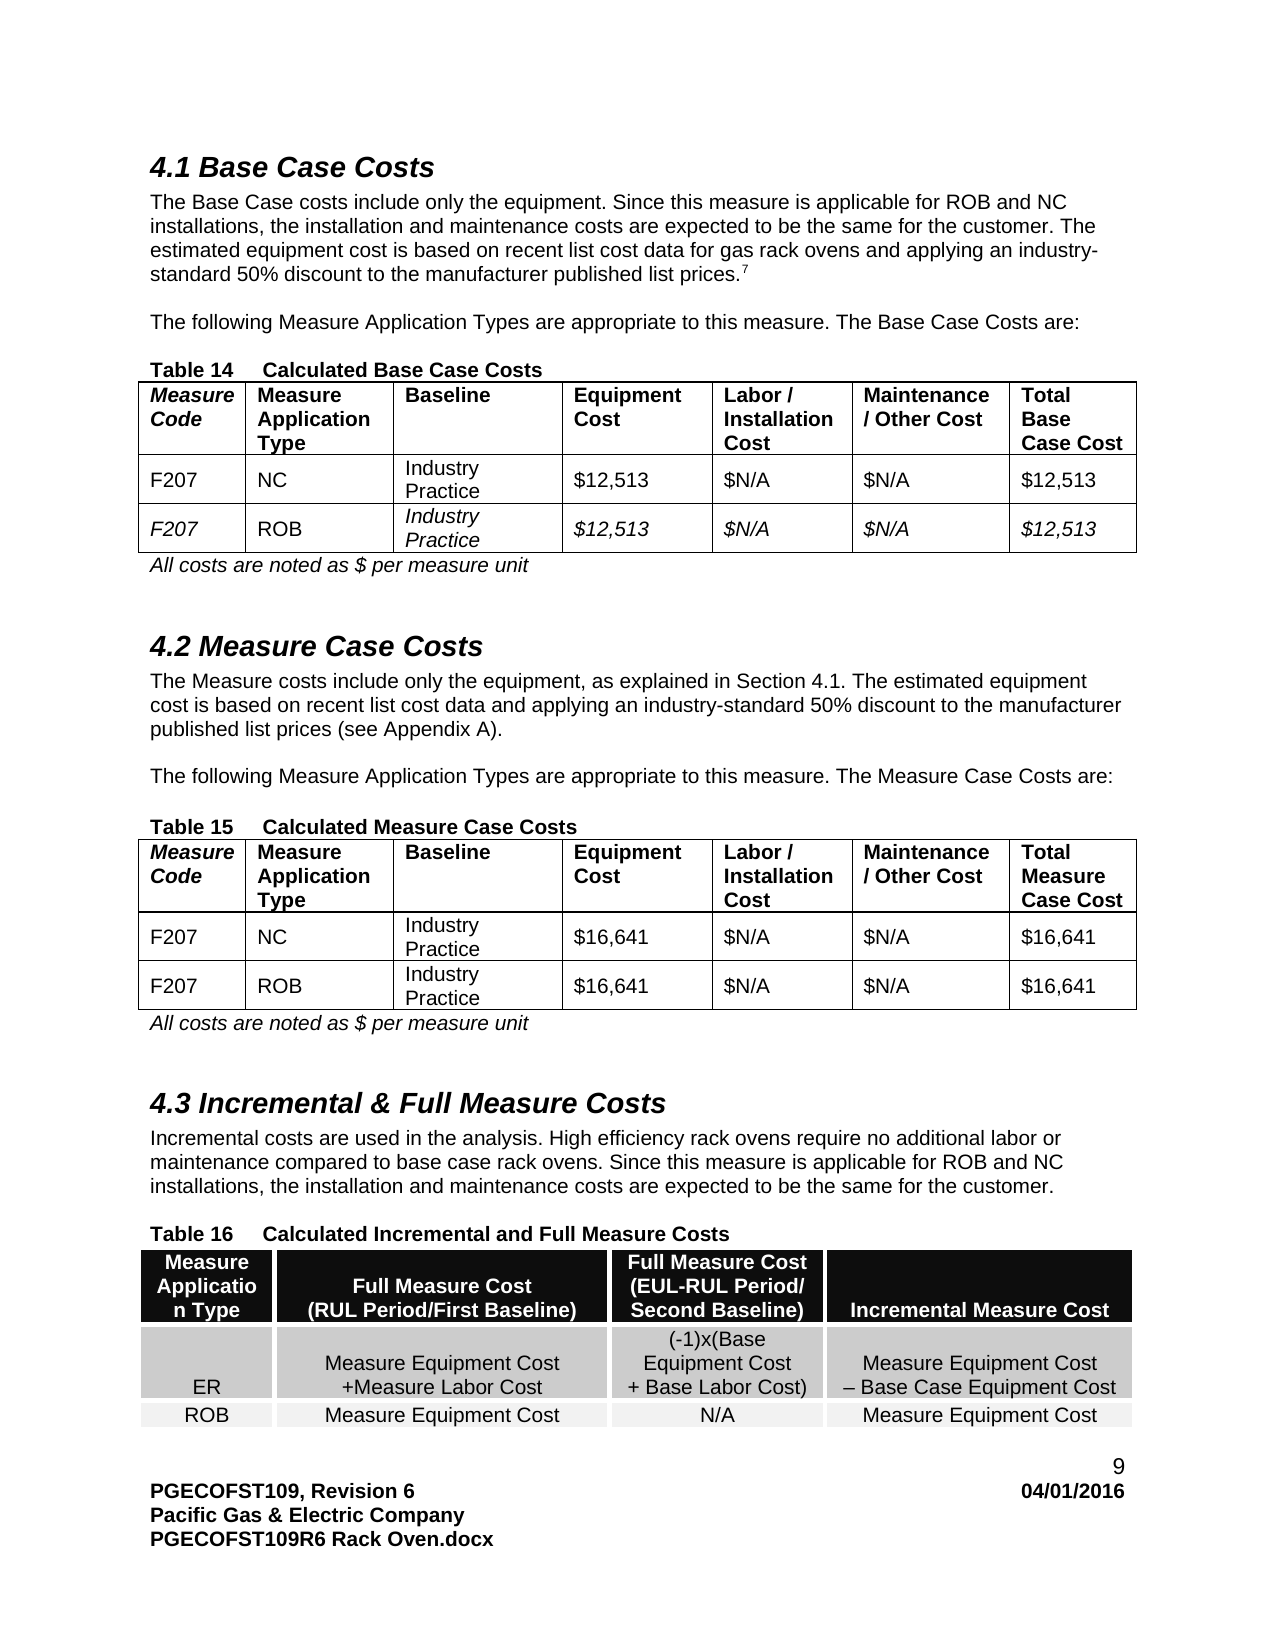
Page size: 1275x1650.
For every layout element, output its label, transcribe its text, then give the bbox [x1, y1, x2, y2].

table_cell Industry Practice [394, 455, 562, 503]
table_cell ROB [246, 504, 393, 552]
table_cell F207 [139, 913, 245, 960]
table_header Total Base Case Cost [1010, 383, 1136, 454]
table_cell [277, 1403, 607, 1427]
table_header Measure Application Type [141, 1250, 272, 1322]
table_cell Measure Equipment Cost +Measure Labor Cost [277, 1327, 607, 1398]
table_cell F207 [139, 504, 245, 552]
text All costs are noted as $ per measure unit [150, 1010, 1125, 1034]
table_cell ER [141, 1327, 272, 1398]
subtitle 4.1 Base Case Costs [150, 150, 1125, 183]
table_cell NC [246, 913, 393, 960]
table_cell NC [246, 455, 393, 503]
table_cell (-1)x(Base Equipment Cost + Base Labor Cost) [612, 1327, 823, 1398]
table_cell F207 [139, 961, 245, 1009]
table_header Labor / Installation Cost [713, 840, 852, 911]
table_cell $N/A [713, 961, 852, 1009]
table_cell N/A [612, 1403, 823, 1427]
table_cell $N/A [713, 455, 852, 503]
table_cell ROB [141, 1403, 272, 1427]
table_cell $N/A [853, 961, 1009, 1009]
table_header Equipment Cost [563, 840, 712, 911]
text Incremental costs are used in the analysis. High efficiency rack ovens require no additional labor or maintenance compared to base case rack ovens. Since this measure is applicable for ROB and NC installations, the installation and maintenance costs are expected to be the same for the customer. [150, 1126, 1125, 1197]
table_cell $12,513 [1010, 504, 1136, 552]
text The following Measure Application Types are appropriate to this measure. The Base Case Costs are: [150, 309, 1125, 333]
table_header Measure Application Type [246, 840, 393, 911]
table_cell $N/A [713, 504, 852, 552]
subtitle 4.3 Incremental & Full Measure Costs [150, 1086, 1125, 1119]
table_header Baseline [394, 383, 562, 454]
table_cell $12,513 [563, 504, 712, 552]
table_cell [827, 1403, 1132, 1427]
table_cell $16,641 [1010, 961, 1136, 1009]
table_cell F207 [139, 455, 245, 503]
table_header Measure Code [139, 840, 245, 911]
table_header Baseline [394, 840, 562, 911]
subtitle 4.2 Measure Case Costs [150, 629, 1125, 662]
table_cell $16,641 [563, 961, 712, 1009]
text The Measure costs include only the equipment, as explained in Section 4.1. The estimated equipment cost is based on recent list cost data and applying an industry-standard 50% discount to the manufacturer published list prices (see Appendix A). [150, 668, 1125, 740]
table_cell $12,513 [1010, 455, 1136, 503]
table_cell ROB [246, 961, 393, 1009]
table_cell $12,513 [563, 455, 712, 503]
table_header Full Measure Cost (EUL-RUL Period/ Second Baseline) [612, 1250, 823, 1322]
text All costs are noted as $ per measure unit [150, 553, 1125, 577]
table_header Total Measure Case Cost [1010, 840, 1136, 911]
table_cell $16,641 [563, 913, 712, 960]
text The Base Case costs include only the equipment. Since this measure is applicable for ROB and NC installations, the installation and maintenance costs are expected to be the same for the customer. The estimated equipment cost is based on recent list cost data for gas rack ovens and applying an industry-standard 50% discount to the manufacturer published list prices. [150, 190, 1125, 286]
table_cell $N/A [853, 913, 1009, 960]
table_header Measure Code [139, 383, 245, 454]
table_header Equipment Cost [563, 383, 712, 454]
table_cell $N/A [853, 455, 1009, 503]
text The following Measure Application Types are appropriate to this measure. The Measure Case Costs are: [150, 764, 1125, 788]
table_header Labor / Installation Cost [713, 383, 852, 454]
table_cell $16,641 [1010, 913, 1136, 960]
table_cell $N/A [713, 913, 852, 960]
table_cell Industry Practice [394, 961, 562, 1009]
table_header Maintenance / Other Cost [853, 840, 1009, 911]
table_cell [827, 1327, 1132, 1398]
table_cell $N/A [853, 504, 1009, 552]
table_header Maintenance / Other Cost [853, 383, 1009, 454]
table_cell Industry Practice [394, 504, 562, 552]
table_cell Industry Practice [394, 913, 562, 960]
table_header Measure Application Type [246, 383, 393, 454]
table_header Full Measure Cost (RUL Period/First Baseline) [277, 1250, 607, 1322]
table_header Incremental Measure Cost [827, 1250, 1132, 1322]
